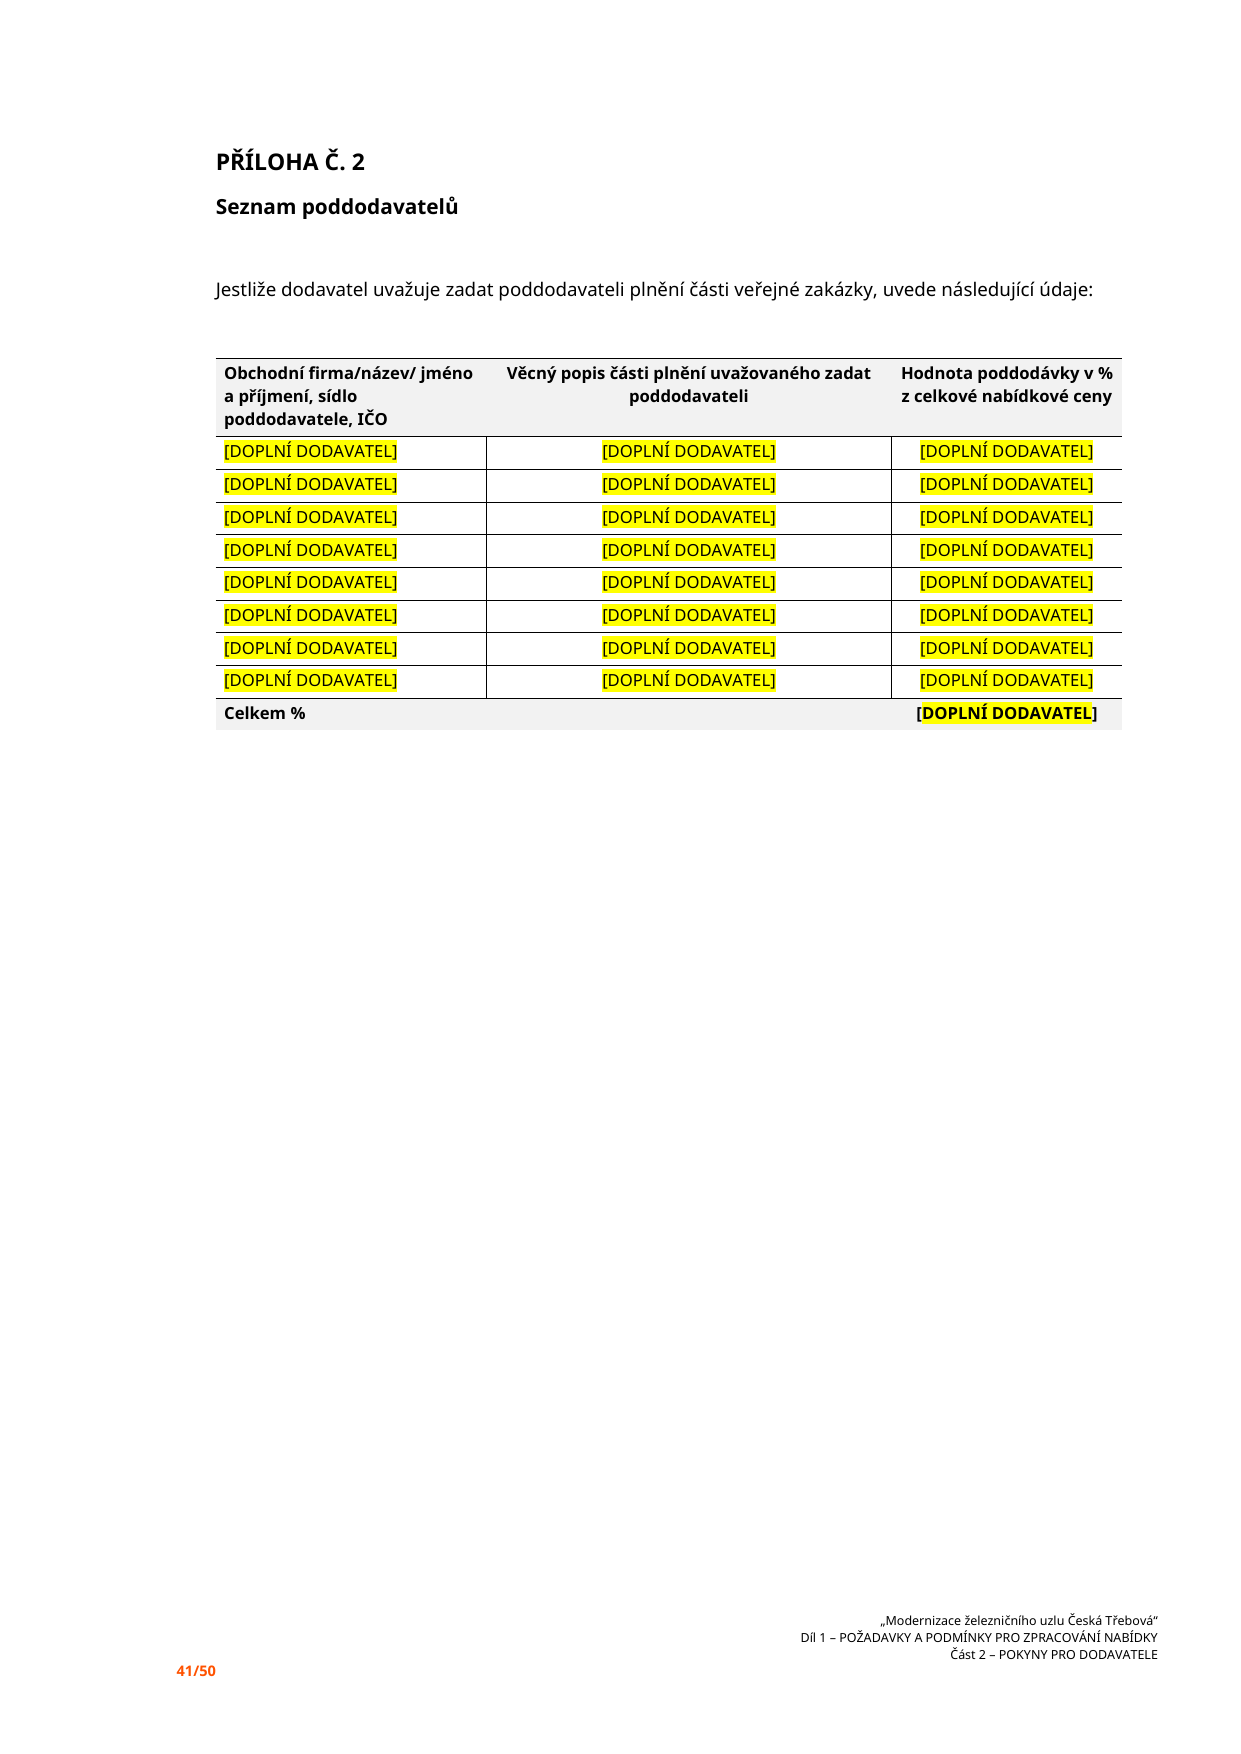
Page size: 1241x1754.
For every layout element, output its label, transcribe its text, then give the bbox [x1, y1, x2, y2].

table_cell [DOPLNÍ DODAVATEL] [892, 470, 1122, 501]
table_header Hodnota poddodávky v % z celkové nabídkové ceny [891, 359, 1122, 436]
text Seznam poddodavatelů [216, 192, 1122, 221]
table_cell [DOPLNÍ DODAVATEL] [216, 633, 486, 665]
table_cell [DOPLNÍ DODAVATEL] [487, 666, 891, 698]
table_cell [DOPLNÍ DODAVATEL] [216, 601, 486, 632]
table_header Věcný popis části plnění uvažovaného zadat poddodavateli [486, 359, 891, 436]
table_cell [DOPLNÍ DODAVATEL] [216, 503, 486, 534]
table_cell [DOPLNÍ DODAVATEL] [891, 699, 1122, 730]
table_cell [DOPLNÍ DODAVATEL] [216, 568, 486, 599]
table_cell [DOPLNÍ DODAVATEL] [216, 437, 486, 469]
table_cell [DOPLNÍ DODAVATEL] [892, 568, 1122, 599]
table_cell [DOPLNÍ DODAVATEL] [216, 470, 486, 501]
table_cell [486, 699, 891, 730]
table_cell [DOPLNÍ DODAVATEL] [892, 601, 1122, 632]
table_cell [DOPLNÍ DODAVATEL] [487, 535, 891, 567]
table_cell [DOPLNÍ DODAVATEL] [487, 633, 891, 665]
table_cell Celkem % [216, 699, 486, 730]
table_cell [DOPLNÍ DODAVATEL] [892, 503, 1122, 534]
text Jestliže dodavatel uvažuje zadat poddodavateli plnění části veřejné zakázky, uvede následující údaje: [216, 277, 1122, 302]
table_cell [DOPLNÍ DODAVATEL] [216, 535, 486, 567]
table_cell [DOPLNÍ DODAVATEL] [487, 503, 891, 534]
table_cell [DOPLNÍ DODAVATEL] [487, 568, 891, 599]
table_cell [DOPLNÍ DODAVATEL] [892, 666, 1122, 698]
table_cell [DOPLNÍ DODAVATEL] [892, 437, 1122, 469]
text Příloha č. 2 [216, 146, 1122, 177]
table_cell [DOPLNÍ DODAVATEL] [892, 535, 1122, 567]
table_cell [DOPLNÍ DODAVATEL] [892, 633, 1122, 665]
table_header Obchodní firma/název/ jméno a příjmení, sídlo poddodavatele, IČO [216, 359, 486, 436]
table_cell [DOPLNÍ DODAVATEL] [487, 601, 891, 632]
table_cell [DOPLNÍ DODAVATEL] [487, 470, 891, 501]
table_cell [DOPLNÍ DODAVATEL] [487, 437, 891, 469]
table_cell [DOPLNÍ DODAVATEL] [216, 666, 486, 698]
